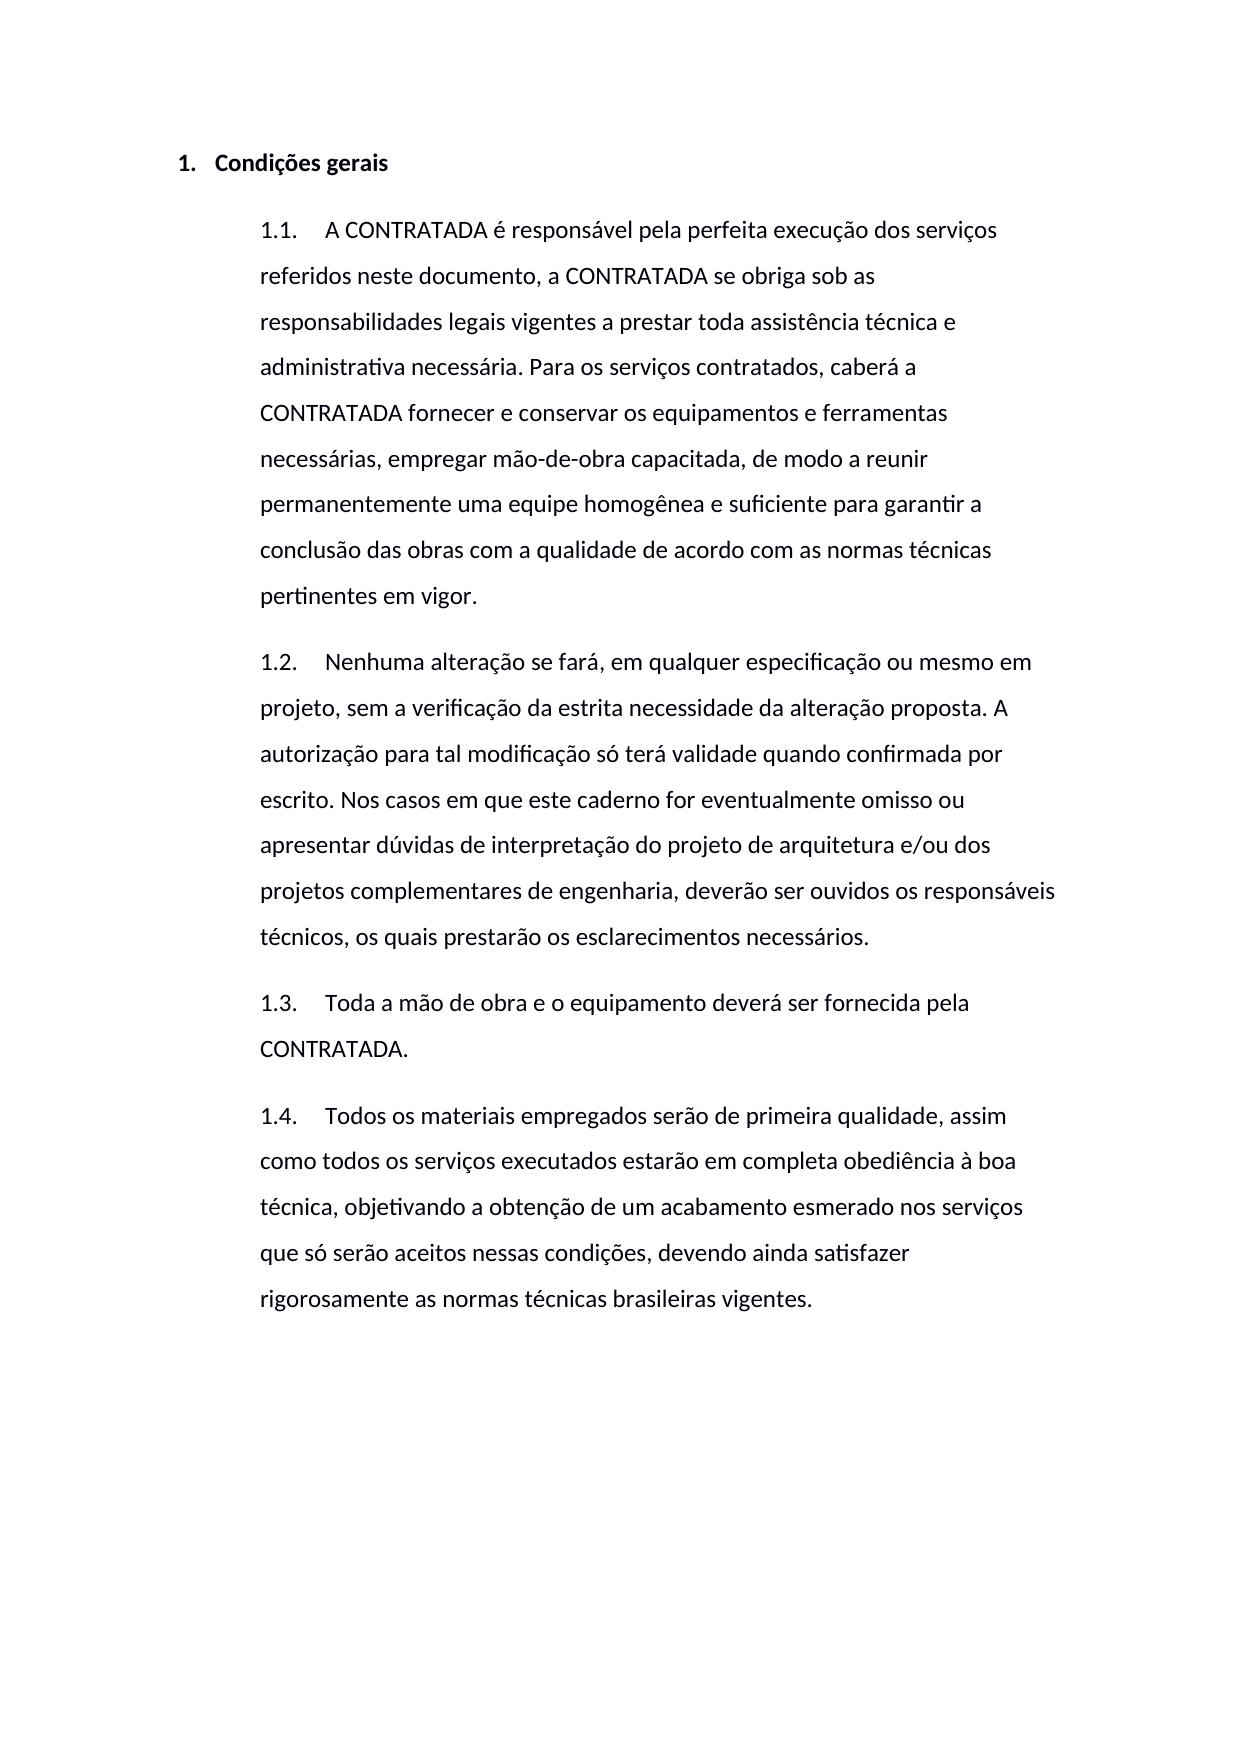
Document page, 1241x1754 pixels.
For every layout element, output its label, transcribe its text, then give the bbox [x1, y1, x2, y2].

subtitle A CONTRATADA é responsável pela perfeita execução dos serviços referidos neste documento, a CONTRATADA se obriga sob as responsabilidades legais vigentes a prestar toda assistência técnica e administrativa necessária. Para os serviços contratados, caberá a CONTRATADA fornecer e conservar os equipamentos e ferramentas necessárias, empregar mão-de-obra capacitada, de modo a reunir permanentemente uma equipe homogênea e suficiente para garantir a conclusão das obras com a qualidade de acordo com as normas técnicas pertinentes em vigor. [260, 214, 1063, 611]
subtitle Todos os materiais empregados serão de primeira qualidade, assim como todos os serviços executados estarão em completa obediência à boa técnica, objetivando a obtenção de um acabamento esmerado nos serviços que só serão aceitos nessas condições, devendo ainda satisfazer rigorosamente as normas técnicas brasileiras vigentes. [260, 1100, 1063, 1313]
subtitle Nenhuma alteração se fará, em qualquer especificação ou mesmo em projeto, sem a verificação da estrita necessidade da alteração proposta. A autorização para tal modificação só terá validade quando confirmada por escrito. Nos casos em que este caderno for eventualmente omisso ou apresentar dúvidas de interpretação do projeto de arquitetura e/ou dos projetos complementares de engenharia, deverão ser ouvidos os responsáveis técnicos, os quais prestarão os esclarecimentos necessários. [260, 647, 1063, 951]
subtitle Toda a mão de obra e o equipamento deverá ser fornecida pela CONTRATADA. [260, 987, 1063, 1064]
subtitle Condições gerais [177, 148, 1063, 178]
